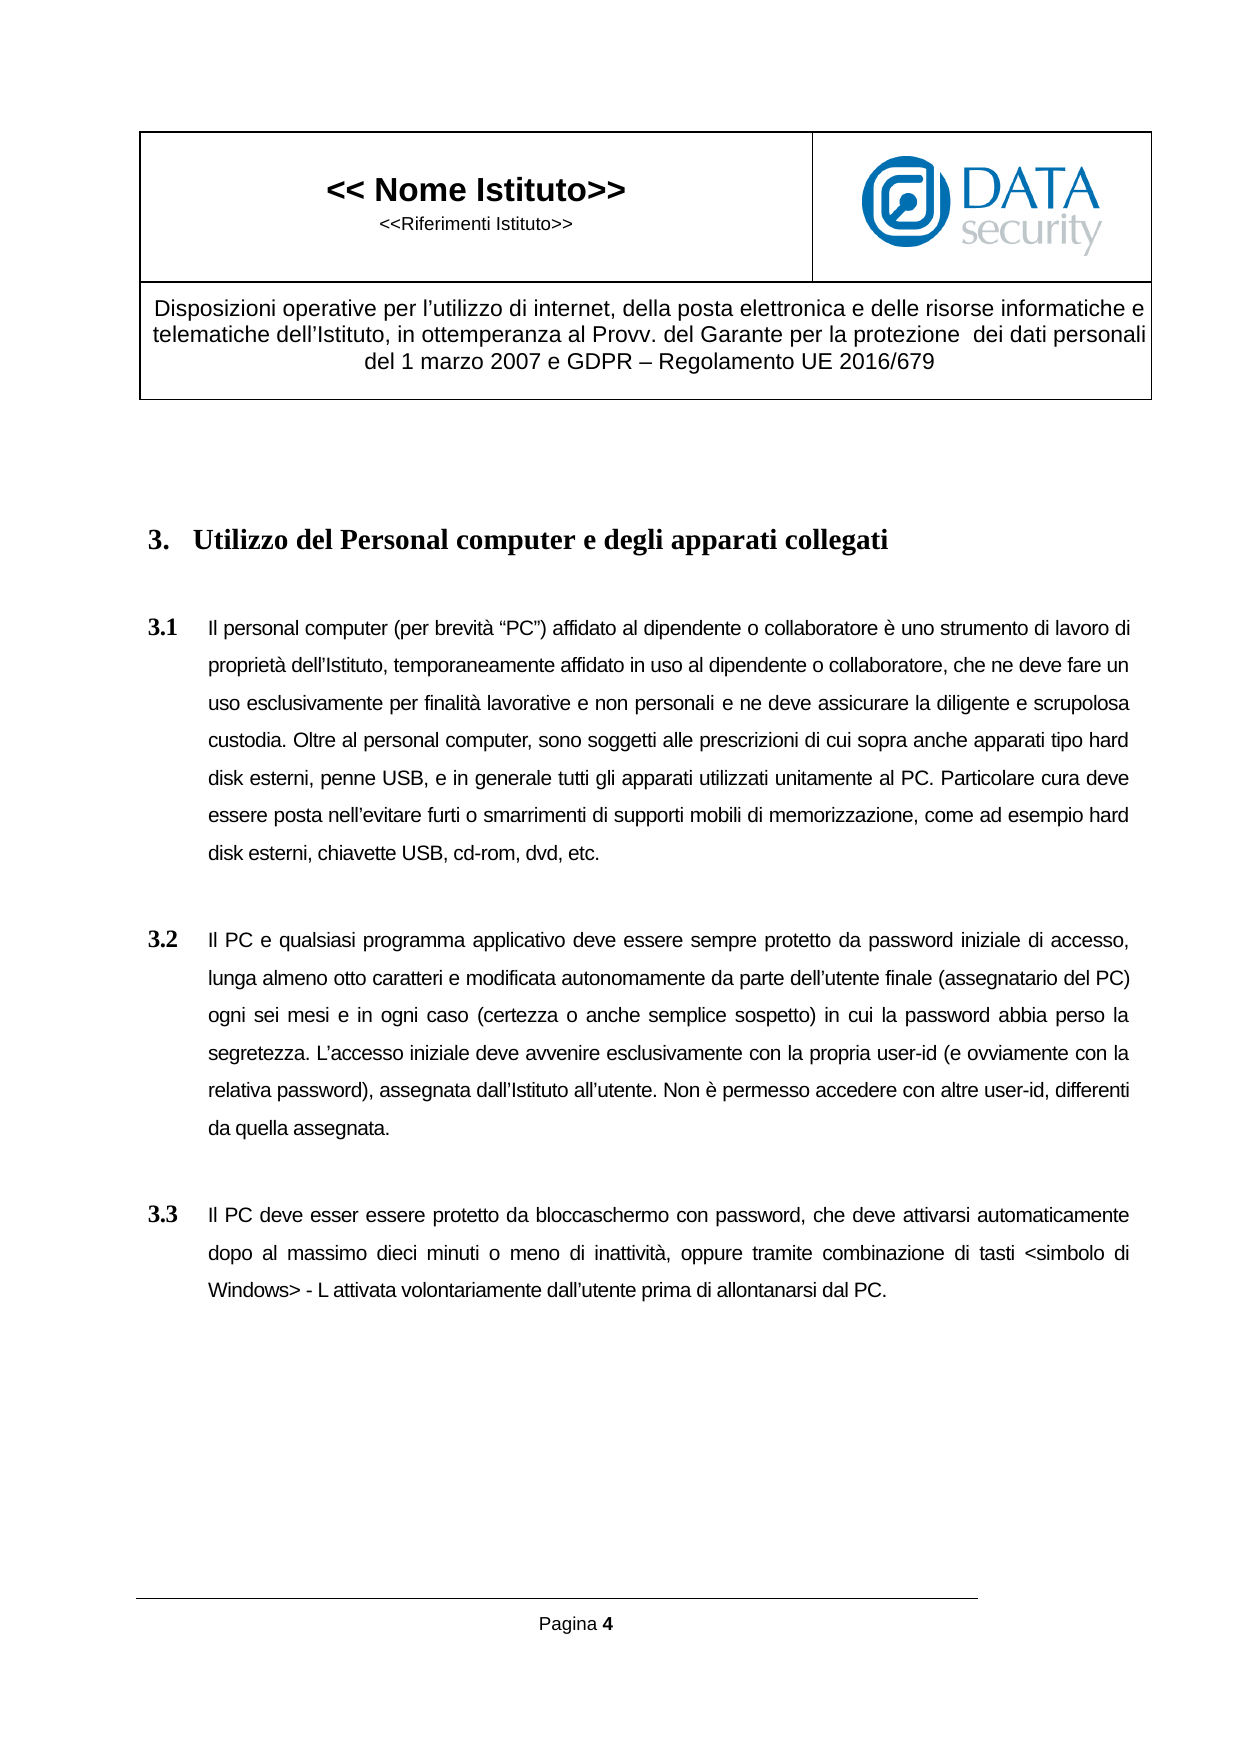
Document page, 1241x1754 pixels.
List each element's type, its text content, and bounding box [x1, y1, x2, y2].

subtitle Il PC e qualsiasi programma applicativo deve essere sempre protetto da password iniziale di accesso, lunga almeno otto caratteri e modificata autonomamente da parte dell’utente finale (assegnatario del PC) ogni sei mesi e in ogni caso (certezza o anche semplice sospetto) in cui la password abbia perso la segretezza. L’accesso iniziale deve avvenire esclusivamente con la propria user-id (e ovviamente con la relativa password), assegnata dall’Istituto all’utente. Non è permesso accedere con altre user-id, differenti da quella assegnata. [148, 918, 1130, 1143]
subtitle Il PC deve esser essere protetto da bloccaschermo con password, che deve attivarsi automaticamente dopo al massimo dieci minuti o meno di inattività, oppure tramite combinazione di tasti <simbolo di Windows> - L attivata volontariamente dall’utente prima di allontanarsi dal PC. [148, 1193, 1130, 1305]
title Utilizzo del Personal computer e degli apparati collegati [148, 524, 1122, 555]
picture [861, 155, 1106, 259]
subtitle Il personal computer (per brevità “PC”) affidato al dipendente o collaboratore è uno strumento di lavoro di proprietà dell’Istituto, temporaneamente affidato in uso al dipendente o collaboratore, che ne deve fare un uso esclusivamente per finalità lavorative e non personali e ne deve assicurare la diligente e scrupolosa custodia. Oltre al personal computer, sono soggetti alle prescrizioni di cui sopra anche apparati tipo hard disk esterni, penne USB, e in generale tutti gli apparati utilizzati unitamente al PC. Particolare cura deve essere posta nell’evitare furti o smarrimenti di supporti mobili di memorizzazione, come ad esempio hard disk esterni, chiavette USB, cd-rom, dvd, etc. [148, 605, 1130, 868]
